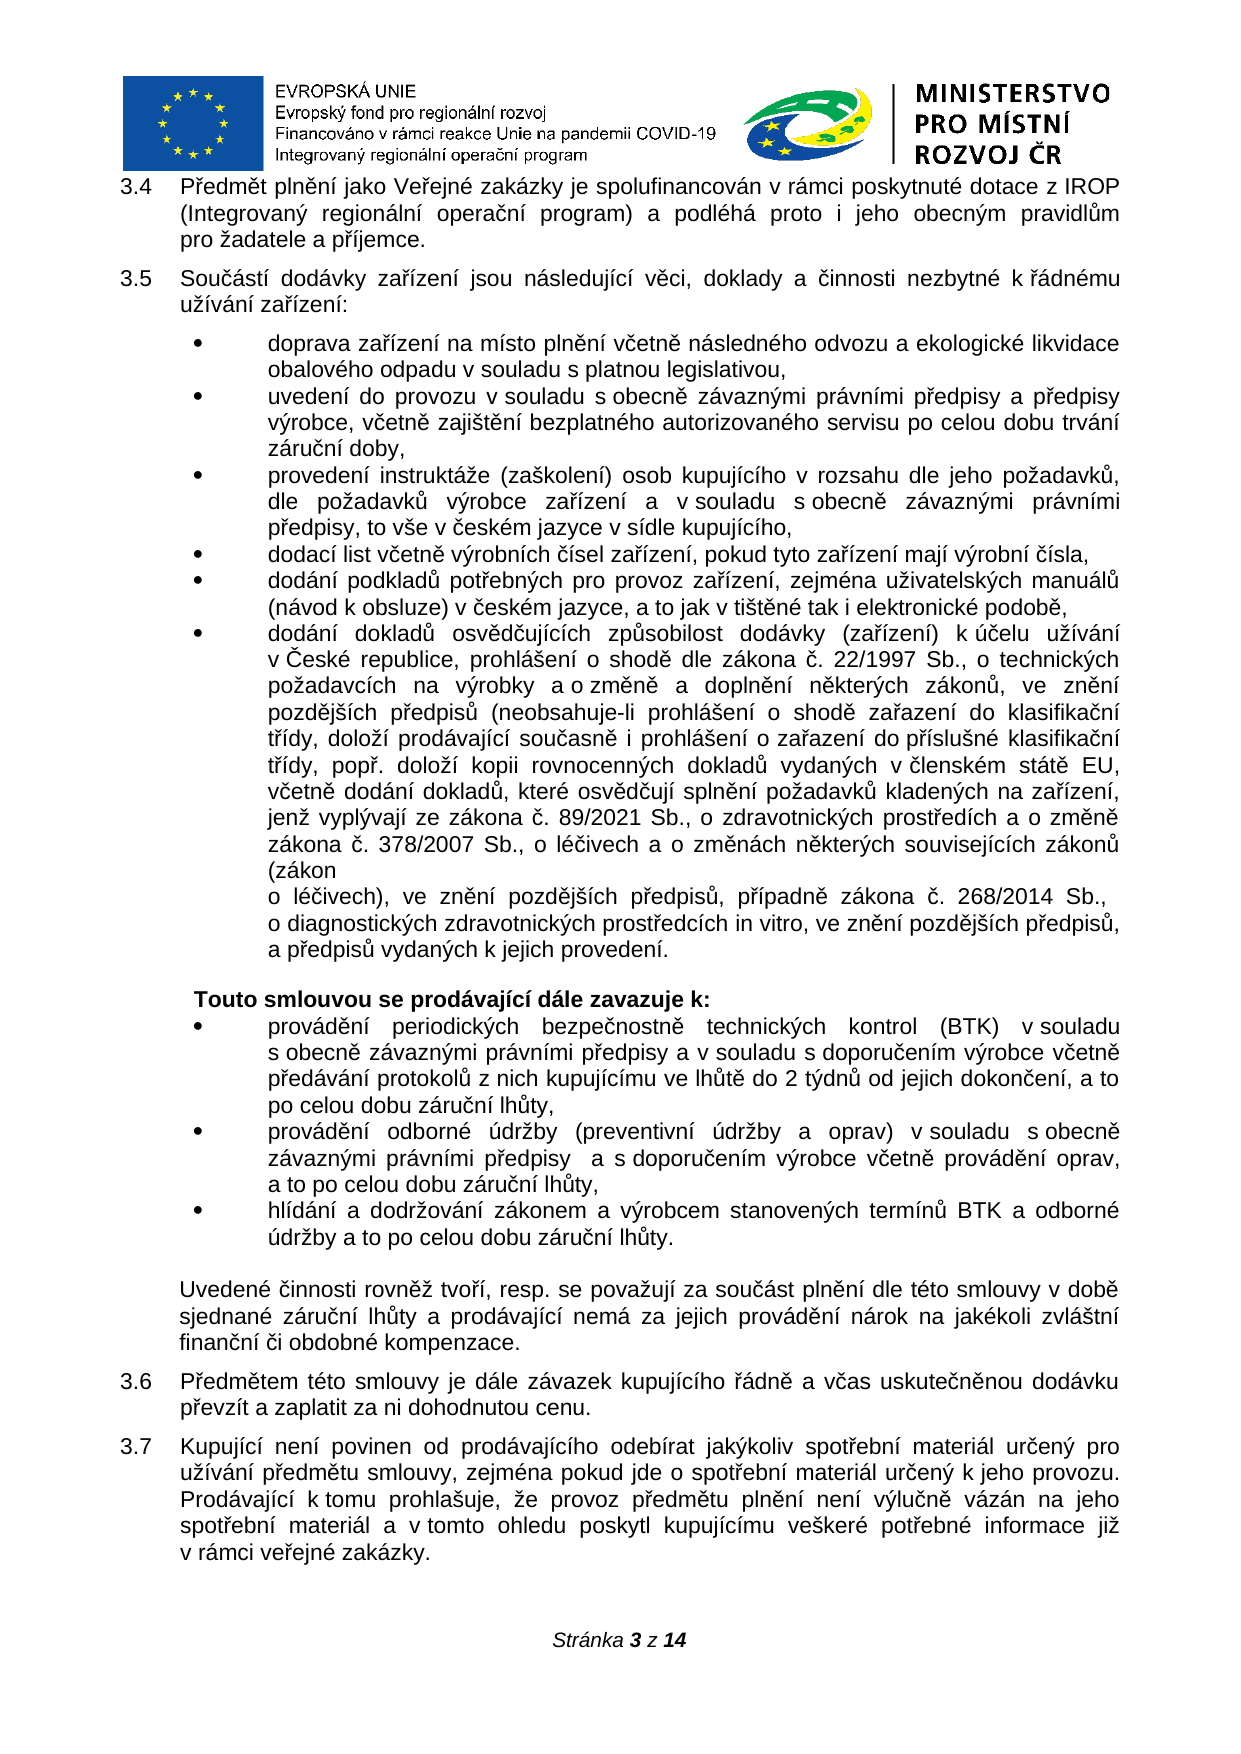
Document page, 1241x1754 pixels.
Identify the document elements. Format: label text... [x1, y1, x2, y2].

list provádění odborné údržby (preventivní údržby a oprav) v souladu s obecně závaznými právními předpisy a s doporučením výrobce včetně provádění oprav, a to po celou dobu záruční lhůty, [194, 1118, 1120, 1197]
subtitle Kupující není povinen od prodávajícího odebírat jakýkoliv spotřební materiál určený pro užívání předmětu smlouvy, zejména pokud jde o spotřební materiál určený k jeho provozu. Prodávající k tomu prohlašuje, že provoz předmětu plnění není výlučně vázán na jeho spotřební materiál a v tomto ohledu poskytl kupujícímu veškeré potřebné informace již v rámci veřejné zakázky. [120, 1433, 1120, 1565]
text Touto smlouvou se prodávající dále zavazuje k: [194, 986, 1120, 1013]
text Uvedené činnosti rovněž tvoří, resp. se považují za součást plnění dle této smlouvy v době sjednané záruční lhůty a prodávající nemá za jejich provádění nárok na jakékoli zvláštní finanční či obdobné kompenzace. [179, 1276, 1120, 1355]
subtitle Součástí dodávky zařízení jsou následující věci, doklady a činnosti nezbytné k řádnému užívání zařízení: [120, 265, 1120, 317]
list uvedení do provozu v souladu s obecně závaznými právními předpisy a předpisy výrobce, včetně zajištění bezplatného autorizovaného servisu po celou dobu trvání záruční doby, [194, 383, 1120, 462]
subtitle Předmětem této smlouvy je dále závazek kupujícího řádně a včas uskutečněnou dodávku převzít a zaplatit za ni dohodnutou cenu. [120, 1368, 1120, 1421]
picture [120, 73, 1110, 174]
list doprava zařízení na místo plnění včetně následného odvozu a ekologické likvidace obalového odpadu v souladu s platnou legislativou, [194, 330, 1120, 383]
list provedení instruktáže (zaškolení) osob kupujícího v rozsahu dle jeho požadavků, dle požadavků výrobce zařízení a v souladu s obecně závaznými právními předpisy, to vše v českém jazyce v sídle kupujícího, [194, 462, 1120, 541]
list dodání podkladů potřebných pro provoz zařízení, zejména uživatelských manuálů (návod k obsluze) v českém jazyce, a to jak v tištěné tak i elektronické podobě, [194, 567, 1120, 620]
list provádění periodických bezpečnostně technických kontrol (BTK) v souladu s obecně závaznými právními předpisy a v souladu s doporučením výrobce včetně předávání protokolů z nich kupujícímu ve lhůtě do 2 týdnů od jejich dokončení, a to po celou dobu záruční lhůty, [194, 1013, 1120, 1118]
subtitle Předmět plnění jako Veřejné zakázky je spolufinancován v rámci poskytnuté dotace z IROP (Integrovaný regionální operační program) a podléhá proto i jeho obecným pravidlům pro žadatele a příjemce. [120, 173, 1120, 252]
list dodání dokladů osvědčujících způsobilost dodávky (zařízení) k účelu užívání v České republice, prohlášení o shodě dle zákona č. 22/1997 Sb., o technických požadavcích na výrobky a o změně a doplnění některých zákonů, ve znění pozdějších předpisů (neobsahuje-li prohlášení o shodě zařazení do klasifikační třídy, doloží prodávající současně i prohlášení o zařazení do příslušné klasifikační třídy, popř. doloží kopii rovnocenných dokladů vydaných v členském státě EU, včetně dodání dokladů, které osvědčují splnění požadavků kladených na zařízení, jenž vyplývají ze zákona č. 89/2021 Sb., o zdravotnických prostředích a o změně zákona č. 378/2007 Sb., o léčivech a o změnách některých souvisejících zákonů (zákon o léčivech), ve znění pozdějších předpisů, případně zákona č. 268/2014 Sb., o diagnostických zdravotnických prostředcích in vitro, ve znění pozdějších předpisů, a předpisů vydaných k jejich provedení. [194, 620, 1120, 962]
list hlídání a dodržování zákonem a výrobcem stanovených termínů BTK a odborné údržby a to po celou dobu záruční lhůty. [194, 1197, 1120, 1250]
list dodací list včetně výrobních čísel zařízení, pokud tyto zařízení mají výrobní čísla, [194, 541, 1120, 567]
